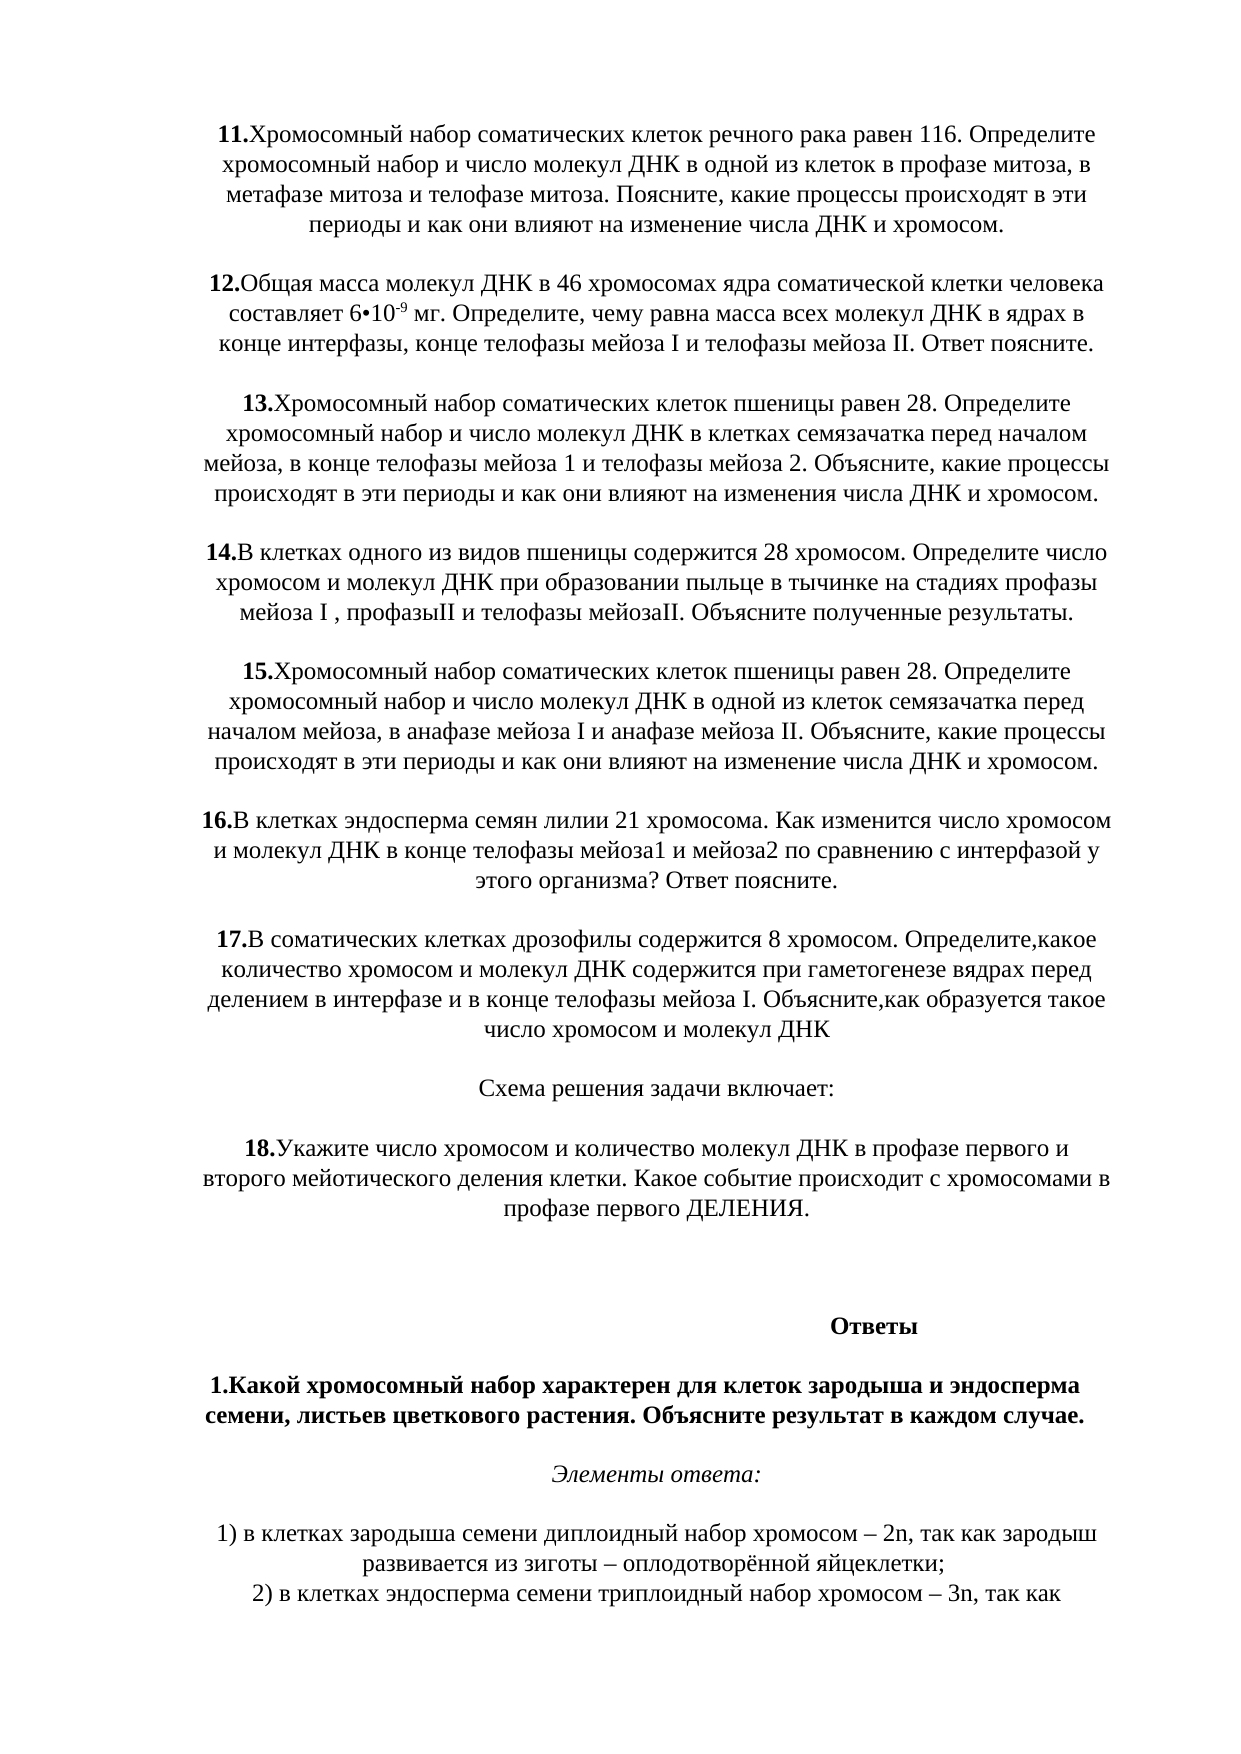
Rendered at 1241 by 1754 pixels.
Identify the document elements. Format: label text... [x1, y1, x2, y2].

text 11.Хромосомный набор соматических клеток речного рака равен 116. Определите хромосомный набор и число молекул ДНК в одной из клеток в профазе митоза, в метафазе митоза и телофазе митоза. Поясните, какие процессы происходят в эти периоды и как они влияют на изменение числа ДНК и хромосом. [201, 118, 1113, 238]
text 16.В клетках эндосперма семян лилии 21 хромосома. Как изменится число хромосом и молекул ДНК в конце телофазы мейоза1 и мейоза2 по сравнению с интерфазой у этого организма? Ответ поясните. [201, 804, 1113, 894]
text Ответы [177, 1310, 1113, 1340]
text 15.Хромосомный набор соматических клеток пшеницы равен 28. Определите хромосомный набор и число молекул ДНК в одной из клеток семязачатка перед началом мейоза, в анафазе мейоза I и анафазе мейоза II. Объясните, какие процессы происходят в эти периоды и как они влияют на изменение числа ДНК и хромосом. [201, 655, 1113, 775]
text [201, 1517, 1113, 1607]
text Элементы ответа: [201, 1458, 1113, 1488]
text 12.Общая масса молекул ДНК в 46 хромосомах ядра соматической клетки человека составляет 6•10-9 мг. Определите, чему равна масса всех молекул ДНК в ядрах в конце интерфазы, конце телофазы мейоза I и телофазы мейоза II. Ответ поясните. [201, 267, 1113, 357]
text Схема решения задачи включает: [201, 1072, 1113, 1102]
text 14.В клетках одного из видов пшеницы содержится 28 хромосом. Определите число хромосом и молекул ДНК при образовании пыльце в тычинке на стадиях профазы мейоза I , профазыII и телофазы мейозаII. Объясните полученные результаты. [201, 536, 1113, 626]
text 13.Хромосомный набор соматических клеток пшеницы равен 28. Определите хромосомный набор и число молекул ДНК в клетках семязачатка перед началом мейоза, в конце телофазы мейоза 1 и телофазы мейоза 2. Объясните, какие процессы происходят в эти периоды и как они влияют на изменения числа ДНК и хромосом. [201, 386, 1113, 506]
text 1.Какой хромосомный набор характерен для клеток зародыша и эндосперма семени, листьев цветкового растения. Объясните результат в каждом случае. [177, 1369, 1113, 1429]
text 18.Укажите число хромосом и количество молекул ДНК в профазе первого и второго мейотического деления клетки. Какое событие происходит с хромосомами в профазе первого ДЕЛЕНИЯ. [201, 1131, 1113, 1221]
text 17.В соматических клетках дрозофилы содержится 8 хромосом. Определите,какое количество хромосом и молекул ДНК содержится при гаметогенезе вядрах перед делением в интерфазе и в конце телофазы мейоза I. Объясните,как образуется такое число хромосом и молекул ДНК [201, 923, 1113, 1043]
